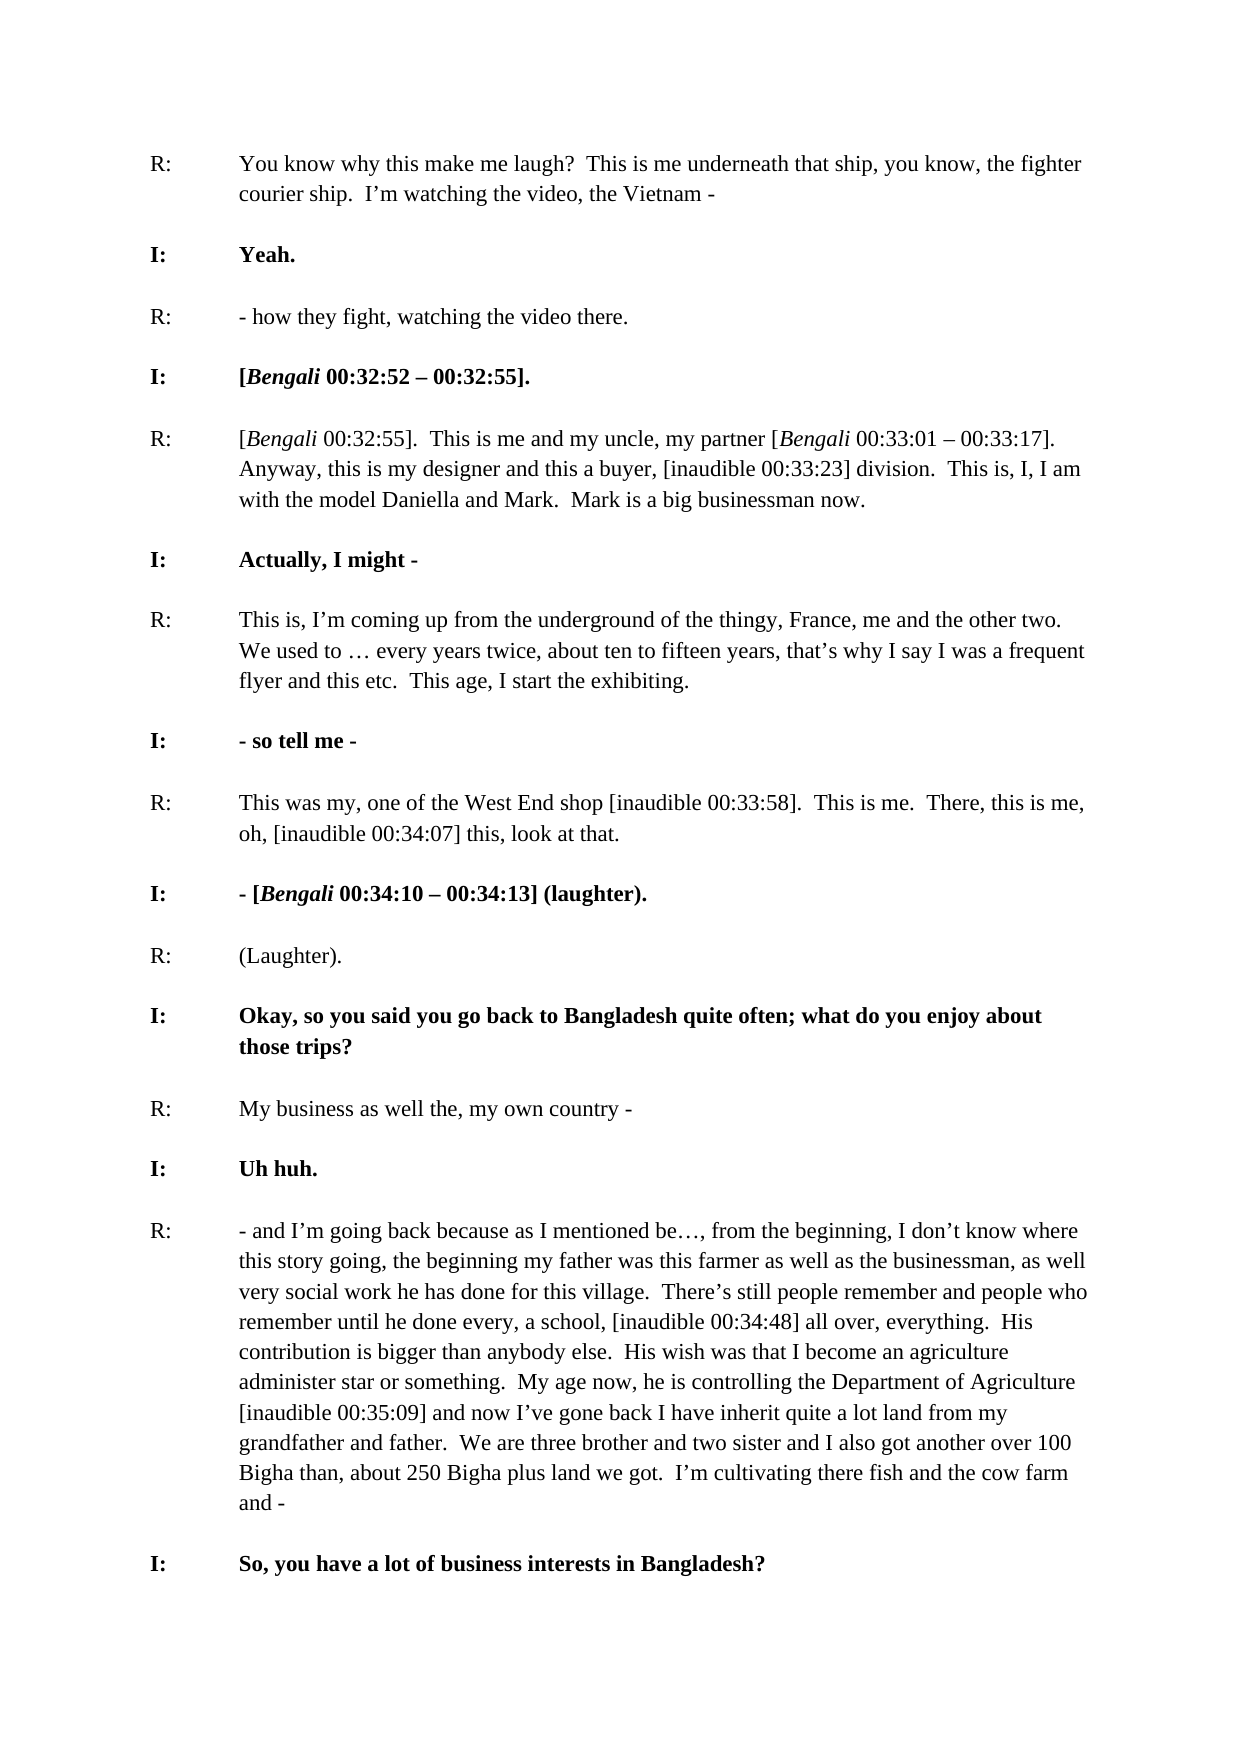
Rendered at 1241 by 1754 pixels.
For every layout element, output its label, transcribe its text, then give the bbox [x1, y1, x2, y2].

text R: (Laughter). [150, 942, 1090, 968]
text R: This was my, one of the West End shop [inaudible 00:33:58]. This is me. There, this is me, oh, [inaudible 00:34:07] this, look at that. [150, 789, 1090, 846]
text I: Okay, so you said you go back to Bangladesh quite often; what do you enjoy about those trips? [150, 1002, 1090, 1059]
text R: You know why this make me laugh? This is me underneath that ship, you know, the fighter courier ship. I’m watching the video, the Vietnam - [150, 150, 1090, 207]
text I: [Bengali 00:32:52 – 00:32:55]. [150, 363, 1090, 389]
text I: Actually, I might - [150, 546, 1090, 572]
text R: [Bengali 00:32:55]. This is me and my uncle, my partner [Bengali 00:33:01 – 00:33:17]. Anyway, this is my designer and this a buyer, [inaudible 00:33:23] division. This is, I, I am with the model Daniella and Mark. Mark is a big businessman now. [150, 425, 1090, 512]
text R: - how they fight, watching the video there. [150, 303, 1090, 329]
text R: My business as well the, my own country - [150, 1095, 1090, 1121]
text R: - and I’m going back because as I mentioned be…, from the beginning, I don’t know where this story going, the beginning my father was this farmer as well as the businessman, as well very social work he has done for this village. There’s still people remember and people who remember until he done every, a school, [inaudible 00:34:48] all over, everything. His contribution is bigger than anybody else. His wish was that I become an agriculture administer star or something. My age now, he is controlling the Department of Agriculture [inaudible 00:35:09] and now I’ve gone back I have inherit quite a lot land from my grandfather and father. We are three brother and two sister and I also got another over 100 Bigha than, about 250 Bigha plus land we got. I’m cultivating there fish and the cow farm and - [150, 1217, 1090, 1516]
text I: Yeah. [150, 241, 1090, 267]
text I: So, you have a lot of business interests in Bangladesh? [150, 1549, 1090, 1576]
text R: This is, I’m coming up from the underground of the thingy, France, me and the other two. We used to … every years twice, about ten to fifteen years, that’s why I say I was a frequent flyer and this etc. This age, I start the exhibiting. [150, 606, 1090, 693]
text I: - so tell me - [150, 727, 1090, 754]
text I: - [Bengali 00:34:10 – 00:34:13] (laughter). [150, 880, 1090, 906]
text I: Uh huh. [150, 1155, 1090, 1182]
